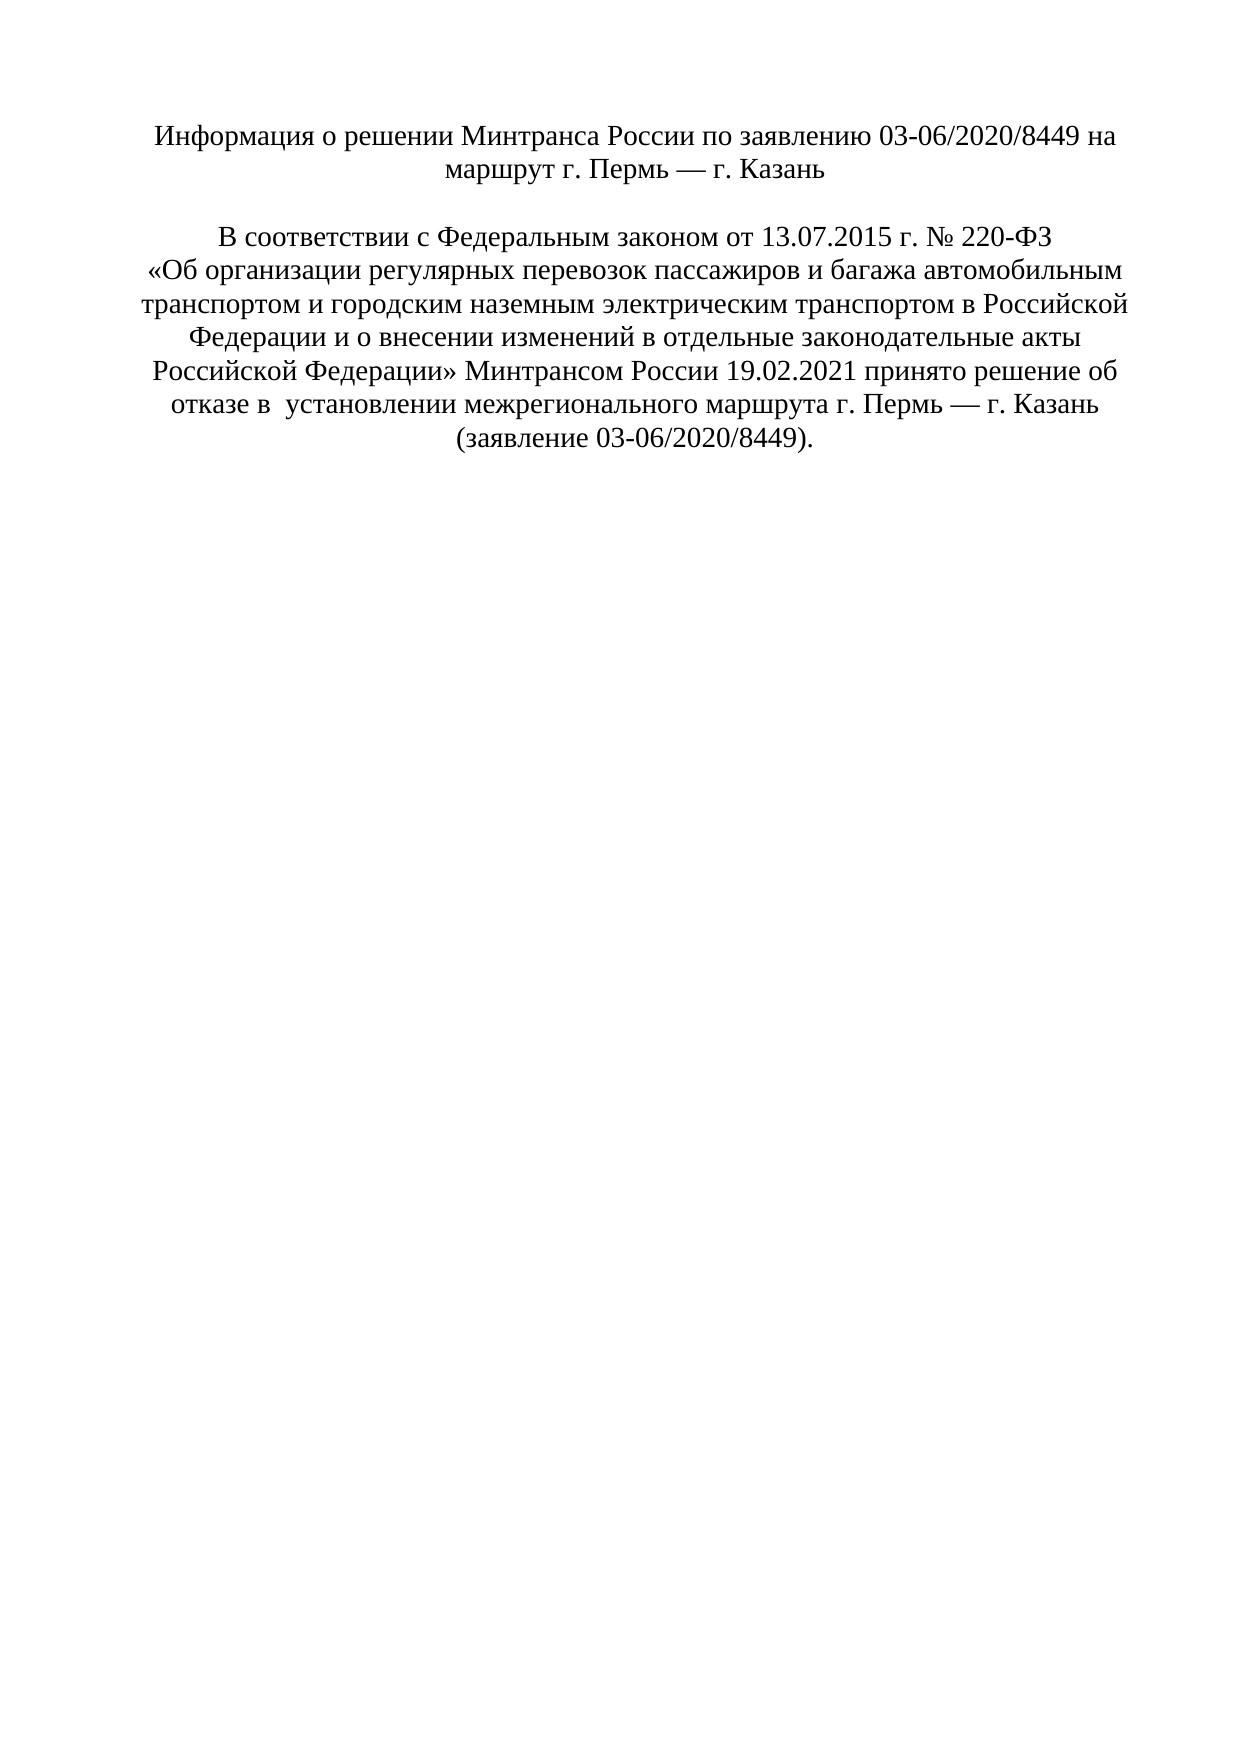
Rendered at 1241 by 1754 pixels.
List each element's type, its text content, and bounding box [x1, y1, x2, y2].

text В соответствии с Федеральным законом от 13.07.2015 г. № 220-ФЗ «Об организации регулярных перевозок пассажиров и багажа автомобильным транспортом и городским наземным электрическим транспортом в Российской Федерации и о внесении изменений в отдельные законодательные акты Российской Федерации» Минтрансом России 19.02.2021 принято решение об отказе в установлении межрегионального маршрута г. Пермь — г. Казань (заявление 03-06/2020/8449). [118, 219, 1152, 453]
text Информация о решении Минтранса России по заявлению 03-06/2020/8449 на маршрут г. Пермь — г. Казань [118, 118, 1152, 185]
